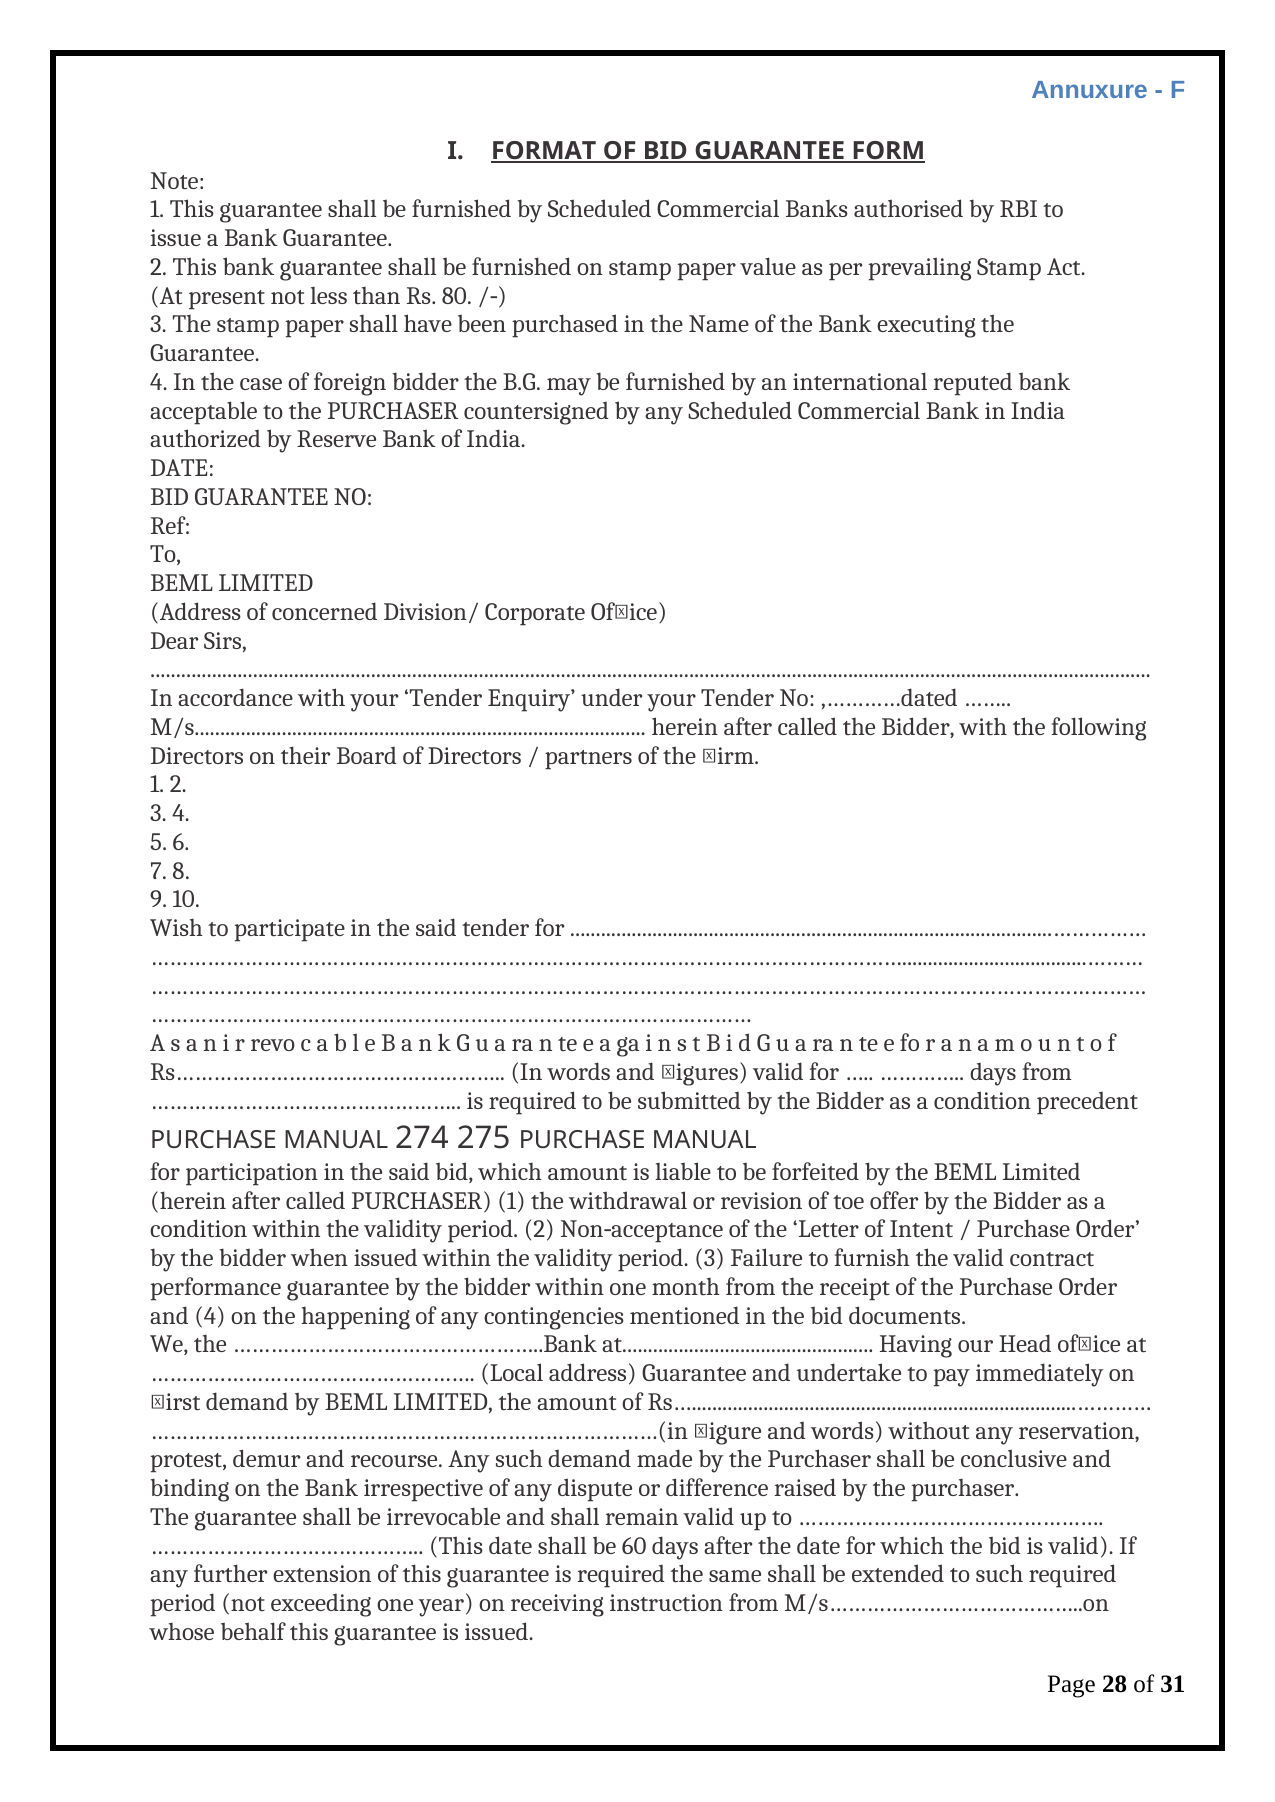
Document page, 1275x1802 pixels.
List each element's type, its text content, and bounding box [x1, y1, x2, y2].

text DATE: [150, 454, 1185, 483]
text ………………………………………….. is required to be submitted by the Bidder as a condition precedent [150, 1087, 1185, 1115]
text binding on the Bank irrespective of any dispute or difference raised by the purchaser. [150, 1474, 1185, 1503]
text ………………………………………………………………………(in 􀀌igure and words) without any reservation, [150, 1417, 1185, 1445]
text issue a Bank Guarantee. [150, 224, 1185, 253]
text BEML LIMITED [150, 569, 1185, 598]
text whose behalf this guarantee is issued. [150, 1618, 1185, 1647]
text (At present not less than Rs. 80. /‐) [150, 282, 1185, 310]
text Annuxure - F [150, 75, 1185, 104]
text Ref: [150, 512, 1185, 540]
text BID GUARANTEE NO: [150, 483, 1185, 512]
text authorized by Reserve Bank of India. [150, 425, 1185, 454]
text period (not exceeding one year) on receiving instruction from M/s…………………………………..on [150, 1589, 1185, 1618]
text We, the …………………………………………..Bank at................................................. Having our Head of􀀌ice at [150, 1330, 1185, 1359]
text protest, demur and recourse. Any such demand made by the Purchaser shall be conclusive and [150, 1445, 1185, 1474]
text 9. 10. [150, 885, 1185, 914]
text performance guarantee by the bidder within one month from the receipt of the Purchase Order [150, 1273, 1185, 1302]
text Wish to participate in the said tender for ..............................................................................................…………… [150, 914, 1185, 943]
text 7. 8. [150, 857, 1185, 885]
text In accordance with your ‘Tender Enquiry’ under your Tender No: ,…………dated …….. [150, 684, 1185, 713]
text acceptable to the PURCHASER countersigned by any Scheduled Commercial Bank in India [150, 397, 1185, 425]
text (herein after called PURCHASER) (1) the withdrawal or revision of toe offer by the Bidder as a [150, 1187, 1185, 1215]
text 3. 4. [150, 799, 1185, 828]
text Rs…………………………………………….. (In words and 􀀌igures) valid for ….. ………….. days from [150, 1058, 1185, 1087]
text …………………………………………………………………………………… [150, 1000, 1185, 1029]
text Dear Sirs, [150, 627, 1185, 655]
text To, [150, 540, 1185, 569]
text ……………………………………………. (Local address) Guarantee and undertake to pay immediately on [150, 1359, 1185, 1388]
text for participation in the said bid, which amount is liable to be forfeited by the BEML Limited [150, 1158, 1185, 1187]
text Guarantee. [150, 339, 1185, 368]
text 5. 6. [150, 828, 1185, 857]
text ................................................................................................................................................................................................... [150, 655, 1185, 684]
text …………………………………….. (This date shall be 60 days after the date for which the bid is valid). If [150, 1532, 1185, 1560]
text 1. This guarantee shall be furnished by Scheduled Commercial Banks authorised by RBI to [150, 195, 1185, 224]
text any further extension of this guarantee is required the same shall be extended to such required [150, 1560, 1185, 1589]
text 3. The stamp paper shall have been purchased in the Name of the Bank executing the [150, 310, 1185, 339]
text 4. In the case of foreign bidder the B.G. may be furnished by an international reputed bank [150, 368, 1185, 397]
text by the bidder when issued within the validity period. (3) Failure to furnish the valid contract [150, 1244, 1185, 1273]
text M/s........................................................................................ herein after called the Bidder, with the following [150, 713, 1185, 742]
text 􀀌irst demand by BEML LIMITED, the amount of Rs…...........................................................................………… [150, 1388, 1185, 1417]
text A s a n i r revo c a b l e B a n k G u a ra n te e a ga i n s t B i d G u a ra n te e fo r a n a m o u n t o f [150, 1029, 1185, 1058]
text The guarantee shall be irrevocable and shall remain valid up to …………………………………………. [150, 1503, 1185, 1532]
text …………………………………………………………………………………………………………....................................……… [150, 943, 1185, 972]
text 2. This bank guarantee shall be furnished on stamp paper value as per prevailing Stamp Act. [150, 253, 1185, 282]
text …………………………………………………………………………………………………………………………………………… [150, 972, 1185, 1000]
text 1. 2. [150, 770, 1185, 799]
text Note: [150, 167, 1185, 195]
text condition within the validity period. (2) Non‐acceptance of the ‘Letter of Intent / Purchase Order’ [150, 1215, 1185, 1244]
text (Address of concerned Division/ Corporate Of􀀌ice) [150, 598, 1185, 627]
list FORMAT OF BID GUARANTEE FORM [187, 132, 1185, 167]
text PURCHASE MANUAL 274 275 PURCHASE MANUAL [150, 1115, 1185, 1158]
text Directors on their Board of Directors / partners of the 􀀌irm. [150, 742, 1185, 770]
text and (4) on the happening of any contingencies mentioned in the bid documents. [150, 1302, 1185, 1330]
